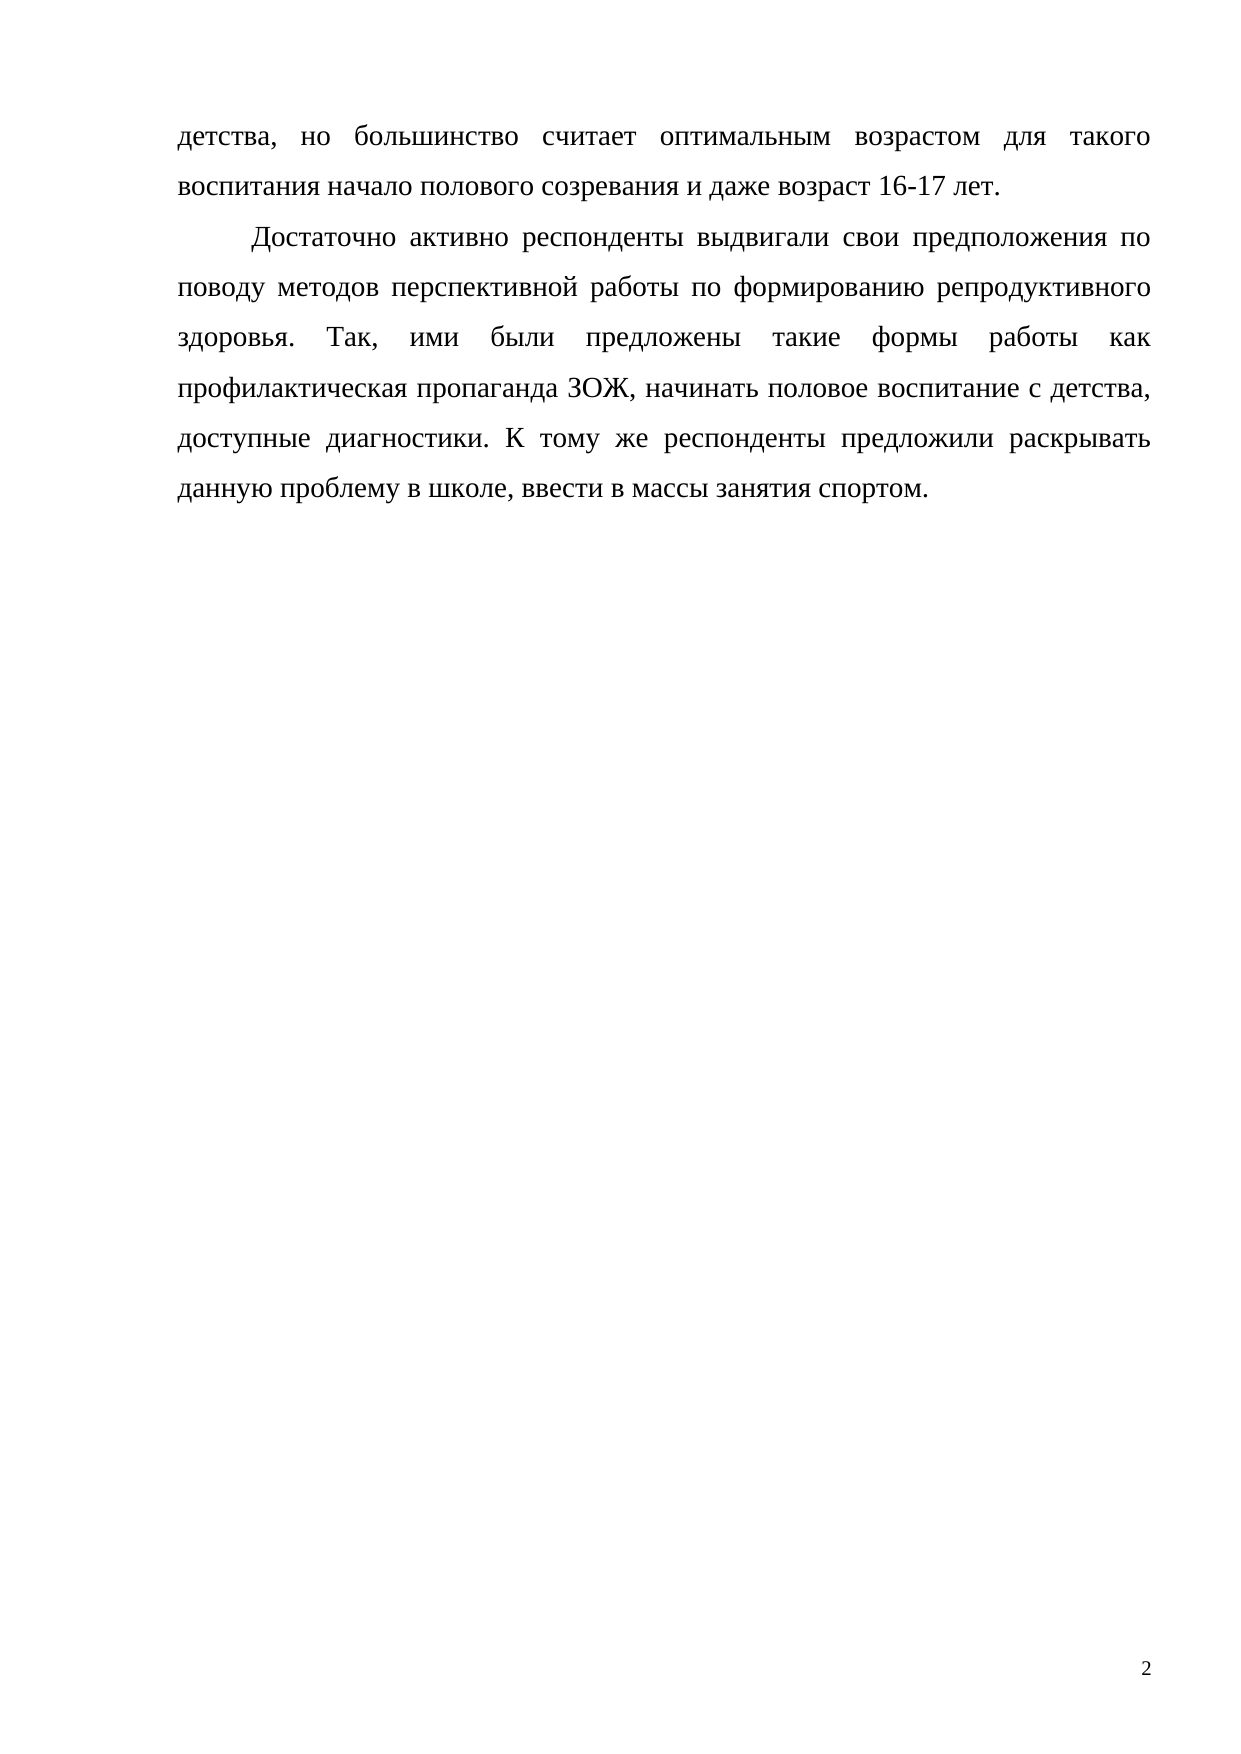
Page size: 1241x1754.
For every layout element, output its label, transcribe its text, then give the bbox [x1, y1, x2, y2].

text Достаточно активно респонденты выдвигали свои предположения по поводу методов перспективной работы по формированию репродуктивного здоровья. Так, ими были предложены такие формы работы как профилактическая пропаганда ЗОЖ, начинать половое воспитание с детства, доступные диагностики. К тому же респонденты предложили раскрывать данную проблему в школе, ввести в массы занятия спортом. [177, 219, 1152, 504]
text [177, 118, 1152, 202]
